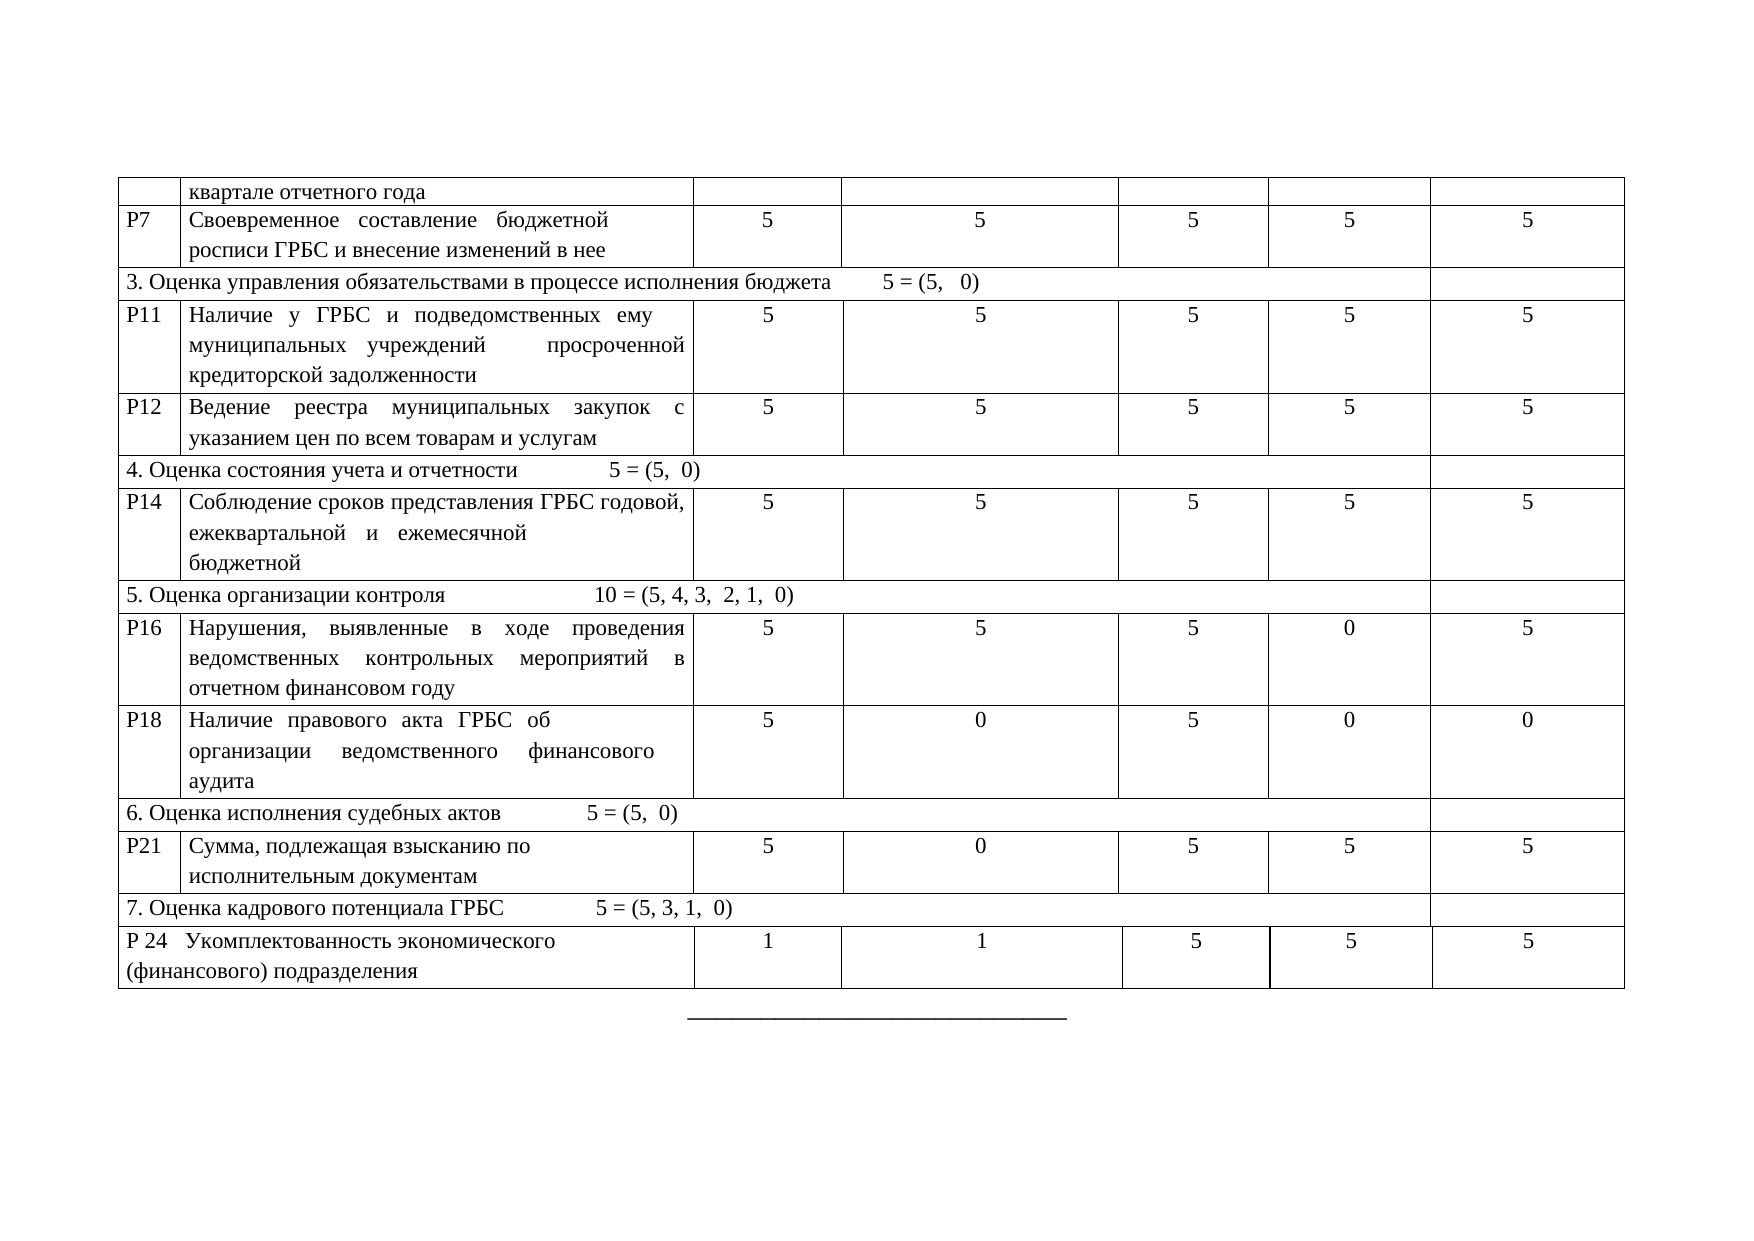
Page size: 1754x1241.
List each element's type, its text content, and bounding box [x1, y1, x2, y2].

table_cell 5 [1269, 394, 1430, 455]
table_cell Р16 [119, 614, 180, 705]
table_cell 0 [1269, 706, 1430, 798]
table_cell 5 [1119, 706, 1268, 798]
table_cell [181, 178, 693, 204]
table_cell 5 [694, 394, 843, 455]
table_cell 3. Оценка управления обязательствами в процессе исполнения бюджета 5 = (5, 0) [119, 268, 1430, 299]
table_cell 5 [1271, 927, 1432, 988]
table_cell 5 [1431, 489, 1624, 580]
table_cell 5 [694, 178, 841, 204]
table_cell 5 [844, 301, 1118, 392]
table_cell 5 [842, 178, 1118, 204]
table_cell 5 [1433, 927, 1624, 988]
table_cell 4. Оценка состояния учета и отчетности 5 = (5, 0) [119, 456, 1430, 487]
table_cell Сумма, подлежащая взысканию по исполнительным документам [181, 832, 693, 893]
table_cell 5 [694, 206, 841, 267]
table_cell Р21 [119, 832, 180, 893]
table_cell 5 [694, 614, 843, 705]
table_cell Р12 [119, 394, 180, 455]
table_cell 5 [1431, 614, 1624, 705]
table_cell 5. Оценка организации контроля 10 = (5, 4, 3, 2, 1, 0) [119, 581, 1430, 613]
table_cell 0 [1269, 614, 1430, 705]
table_cell 5 [1119, 394, 1268, 455]
table_cell [1431, 268, 1624, 299]
table_cell Наличие правового акта ГРБС об организации ведомственного финансового аудита [181, 706, 693, 798]
table_cell 7. Оценка кадрового потенциала ГРБС 5 = (5, 3, 1, 0) [119, 894, 1430, 926]
table_cell Р7 [119, 206, 180, 267]
table_cell Наличие у ГРБС и подведомственных ему муниципальных учреждений просроченной кредиторской задолженности [181, 301, 693, 392]
table_cell [1431, 799, 1624, 831]
table_cell Р11 [119, 301, 180, 392]
table_cell 5 [1119, 614, 1268, 705]
table_cell Р 24 Укомплектованность экономического (финансового) подразделения [119, 927, 694, 988]
table_cell 5 [1119, 206, 1268, 267]
table_cell 5 [1431, 206, 1624, 267]
table_cell 5 [842, 206, 1118, 267]
table_cell 0 [844, 832, 1118, 893]
table_cell Соблюдение сроков представления ГРБС годовой, ежеквартальной и ежемесячной бюджетной [181, 489, 693, 580]
table_cell 5 [1269, 206, 1430, 267]
table_cell 5 [1431, 832, 1624, 893]
text __________________________ [118, 989, 1636, 1023]
table_cell [1431, 894, 1624, 926]
table_cell Ведение реестра муниципальных закупок с указанием цен по всем товарам и услугам [181, 394, 693, 455]
table_cell 5 [1119, 832, 1268, 893]
table_cell 1 [695, 927, 841, 988]
table_cell [1431, 581, 1624, 613]
table_cell 5 [844, 614, 1118, 705]
table_cell 0 [1431, 706, 1624, 798]
table_cell [1431, 456, 1624, 487]
table_cell 5 [1431, 178, 1624, 204]
table_cell 3 [1269, 178, 1430, 204]
table_cell 5 [844, 489, 1118, 580]
table_cell 5 [694, 706, 843, 798]
table_cell Р5 [119, 178, 180, 204]
table_cell 5 [1119, 489, 1268, 580]
table_cell 5 [1119, 301, 1268, 392]
table_cell 5 [1269, 489, 1430, 580]
table_cell 5 [1119, 178, 1268, 204]
table_cell 5 [844, 394, 1118, 455]
table_cell Р14 [119, 489, 180, 580]
table_cell 0 [844, 706, 1118, 798]
table_cell 5 [694, 489, 843, 580]
table_cell 5 [1431, 394, 1624, 455]
table_cell 5 [1123, 927, 1269, 988]
table_cell 5 [1431, 301, 1624, 392]
table_cell 5 [1269, 301, 1430, 392]
table_cell Р18 [119, 706, 180, 798]
table_cell 1 [842, 927, 1122, 988]
table_cell 5 [1269, 832, 1430, 893]
table_cell Нарушения, выявленные в ходе проведения ведомственных контрольных мероприятий в отчетном финансовом году [181, 614, 693, 705]
table_cell Своевременное составление бюджетной росписи ГРБС и внесение изменений в нее [181, 206, 693, 267]
table_cell 5 [694, 301, 843, 392]
table_cell 5 [694, 832, 843, 893]
table_cell 6. Оценка исполнения судебных актов 5 = (5, 0) [119, 799, 1430, 831]
